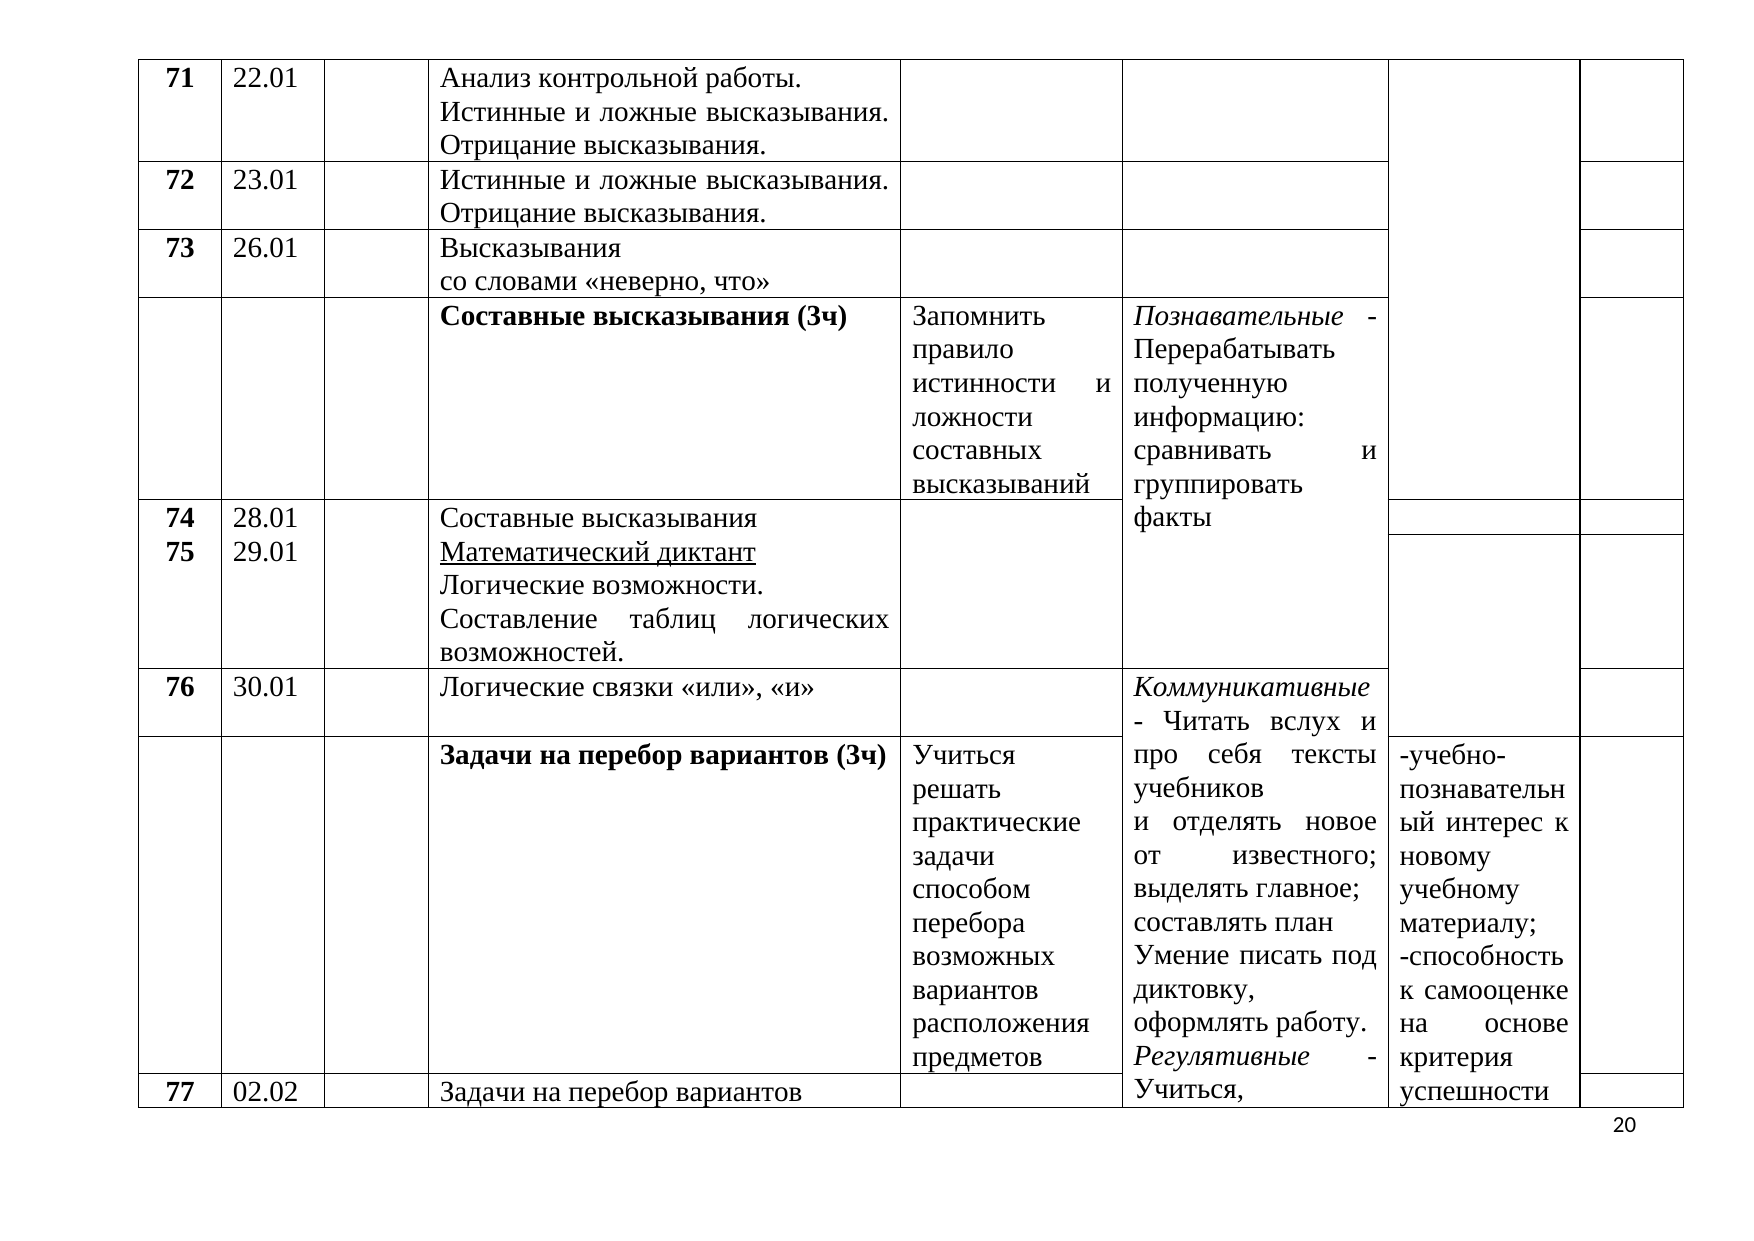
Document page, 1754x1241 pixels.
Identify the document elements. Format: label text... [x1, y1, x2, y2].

table_cell 76 [139, 669, 221, 736]
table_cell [1389, 60, 1579, 499]
table_cell Коммуникативные - Читать вслух и про себя тексты учебников и отделять новое от известного; выделять главное; составлять план Умение писать под диктовку, оформлять работу. Регулятивные - Учиться, совместно с учителем, обнаруживать и формулировать учебную проблему. [1123, 669, 1388, 1107]
table_cell 28.01 29.01 [222, 500, 324, 668]
table_cell [1581, 230, 1683, 297]
table_cell Составные высказывания (3ч) [429, 298, 900, 499]
table_cell 72 [139, 162, 221, 229]
table_cell [222, 737, 324, 1073]
table_cell [1581, 1074, 1683, 1107]
table_cell Учиться решать практические задачи способом перебора возможных вариантов расположения предметов [901, 737, 1122, 1073]
table_cell 30.01 [222, 669, 324, 736]
table_cell Истинные и ложные высказывания. Отрицание высказывания. [429, 162, 900, 229]
table_cell [139, 737, 221, 1073]
table_cell Познавательные - Перерабатывать полученную информацию: сравнивать и группировать факты [1123, 298, 1388, 668]
table_cell [325, 60, 428, 161]
table_cell Логические связки «или», «и» [429, 669, 900, 736]
table_cell [1123, 230, 1388, 297]
table_cell [325, 230, 428, 297]
table_cell [901, 162, 1122, 229]
table_cell [325, 669, 428, 736]
table_cell Высказывания со словами «неверно, что» [429, 230, 900, 297]
table_cell [1389, 500, 1579, 534]
table_cell [901, 230, 1122, 297]
table_cell Анализ контрольной работы. Истинные и ложные высказывания. Отрицание высказывания. [429, 60, 900, 161]
table_cell [325, 1074, 428, 1107]
table_cell [1581, 162, 1683, 229]
table_cell [325, 162, 428, 229]
table_cell 73 [139, 230, 221, 297]
table_cell 23.01 [222, 162, 324, 229]
table_cell [1123, 162, 1388, 229]
table_cell [222, 298, 324, 499]
table_cell [901, 60, 1122, 161]
table_cell 26.01 [222, 230, 324, 297]
table_cell [325, 500, 428, 668]
table_cell [901, 1074, 1122, 1107]
table_cell [1581, 298, 1683, 499]
table_cell [1581, 60, 1683, 161]
table_cell -учебно-познавательный интерес к новому учебному материалу; -способность к самооценке на основе критерия успешности учебной деятельности [1389, 737, 1579, 1107]
table_cell 71 [139, 60, 221, 161]
table_cell Задачи на перебор вариантов (3ч) [429, 737, 900, 1073]
table_cell 74 75 [139, 500, 221, 668]
table_cell 22.01 [222, 60, 324, 161]
table_cell [1581, 500, 1683, 534]
table_cell [901, 669, 1122, 736]
table_cell [1581, 737, 1683, 1073]
table_cell [901, 500, 1122, 668]
table_cell [1581, 669, 1683, 736]
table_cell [429, 1074, 900, 1107]
table_cell [325, 298, 428, 499]
table_cell 77 [139, 1074, 221, 1107]
table_cell [1389, 535, 1579, 736]
table_cell [1123, 60, 1388, 161]
table_cell [325, 737, 428, 1073]
table_cell Запомнить правило истинности и ложности составных высказываний [901, 298, 1122, 499]
table_cell Составные высказывания Математический диктант Логические возможности. Составление таблиц логических возможностей. [429, 500, 900, 668]
table_cell 02.02 [222, 1074, 324, 1107]
table_cell [139, 298, 221, 499]
table_cell [1581, 535, 1683, 668]
